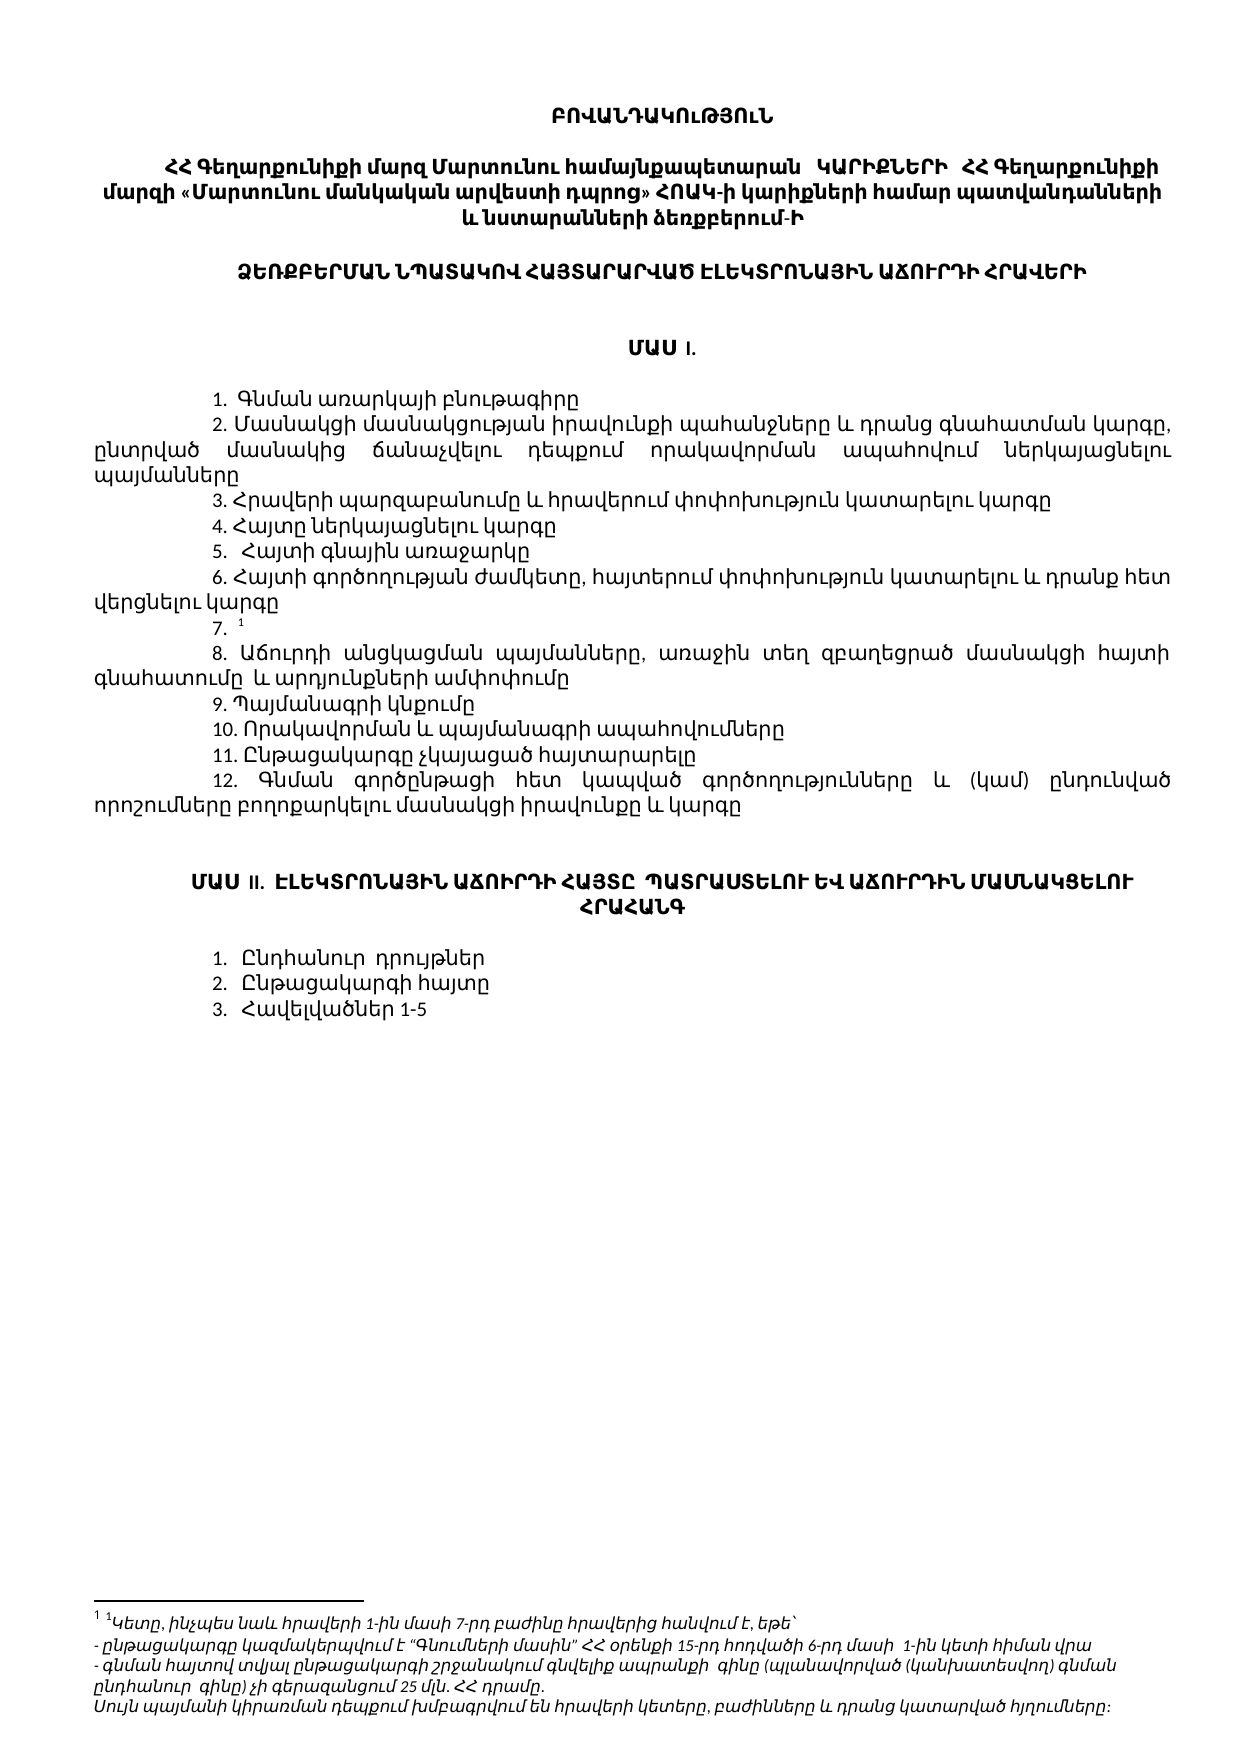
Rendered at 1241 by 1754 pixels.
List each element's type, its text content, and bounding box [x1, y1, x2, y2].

text 10. Որակավորման և պայմանագրի ապահովումները [94, 716, 1171, 742]
text ՄԱՍ I. [94, 335, 1171, 361]
text 7. 1 [94, 615, 1171, 640]
text ՁԵՌՔԲԵՐՄԱՆ ՆՊԱՏԱԿՈՎ ՀԱՅՏԱՐԱՐՎԱԾ ԷԼԵԿՏՐՈՆԱՅԻՆ ԱՃՈՒՐԴԻ ՀՐԱՎԵՐԻ [94, 259, 1171, 284]
text 8. Աճուրդի անցկացման պայմանները, առաջին տեղ զբաղեցրած մասնակցի հայտի գնահատումը և արդյունքների ամփոփումը [94, 640, 1171, 691]
text 11. Ընթացակարգը չկայացած հայտարարելը [94, 742, 1171, 767]
text 9. Պայմանագրի կնքումը [94, 691, 1171, 716]
text ԲՈՎԱՆԴԱԿՈւԹՅՈւՆ [94, 103, 1171, 128]
text 1. Գնման առարկայի բնութագիրը [94, 386, 1171, 411]
text 3. Հրավերի պարզաբանումը և հրավերում փոփոխություն կատարելու կարգը [94, 488, 1171, 513]
text 6. Հայտի գործողության ժամկետը, հայտերում փոփոխություն կատարելու և դրանք հետ վերցնելու կարգը [94, 564, 1171, 615]
text 1. Ընդհանուր դրույթներ [94, 945, 1171, 971]
text 4. Հայտը ներկայացնելու կարգը [94, 513, 1171, 538]
text 2. Ընթացակարգի հայտը [94, 971, 1171, 996]
text ՄԱՍ II. ԷԼԵԿՏՐՈՆԱՅԻՆ ԱՃՈԻՐԴԻ ՀԱՅՏԸ ՊԱՏՐԱՍՏԵԼՈՒ ԵՎ ԱՃՈՒՐԴԻՆ ՄԱՍՆԱԿՑԵԼՈՒ ՀՐԱՀԱՆԳ [94, 869, 1171, 920]
text 3. Հավելվածներ 1-5 [94, 996, 1171, 1021]
text 5. Հայտի գնային առաջարկը [94, 538, 1171, 564]
text 12. Գնման գործընթացի հետ կապված գործողությունները և (կամ) ընդունված որոշումները բողոքարկելու մասնակցի իրավունքը և կարգը [94, 767, 1171, 818]
text 2. Մասնակցի մասնակցության իրավունքի պահանջները և դրանց գնահատման կարգը, ընտրված մասնակից ճանաչվելու դեպքում որակավորման ապահովում ներկայացնելու պայմանները [94, 411, 1171, 488]
text ՀՀ Գեղարքունիքի մարզ Մարտունու համայնքապետարան ԿԱՐԻՔՆԵՐԻ ՀՀ Գեղարքունիքի մարզի «Մարտունու մանկական արվեստի դպրոց» ՀՈԱԿ-ի կարիքների համար պատվանդանների և նստարանների ձեռքբերում-Ի [94, 154, 1171, 230]
